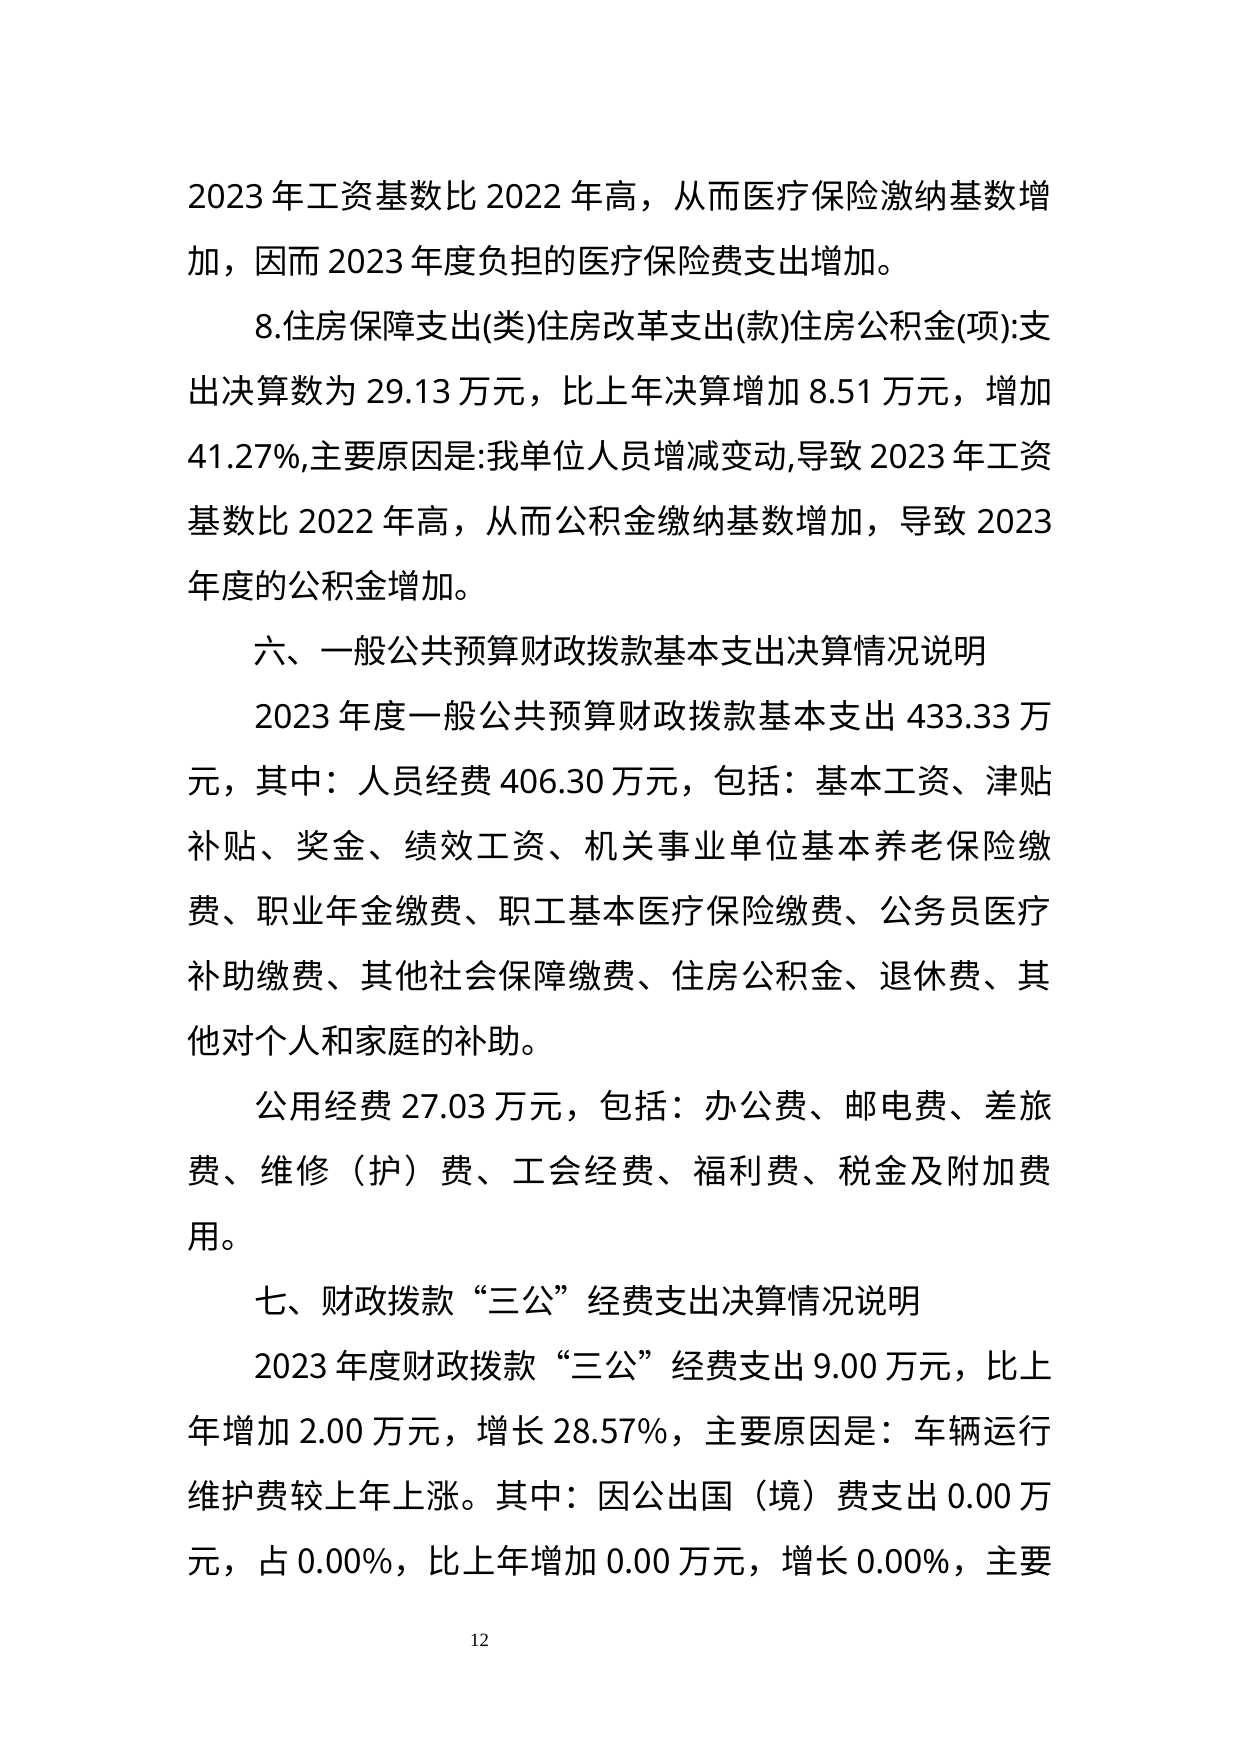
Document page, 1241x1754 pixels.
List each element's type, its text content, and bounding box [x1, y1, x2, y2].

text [187, 162, 1053, 292]
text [187, 1332, 1053, 1592]
text 公用经费27.03万元，包括：办公费、邮电费、差旅费、维修（护）费、工会经费、福利费、税金及附加费用。 [187, 1072, 1053, 1267]
text 8.住房保障支出(类)住房改革支出(款)住房公积金(项):支出决算数为29.13万元，比上年决算增加8.51万元，增加41.27%,主要原因是:我单位人员增减变动,导致2023年工资基数比2022年高，从而公积金缴纳基数增加，导致2023年度的公积金增加。 [187, 292, 1053, 617]
text 七、财政拨款“三公”经费支出决算情况说明 [187, 1267, 1053, 1332]
list 六、一般公共预算财政拨款基本支出决算情况说明 [253, 617, 1053, 682]
text 2023年度一般公共预算财政拨款基本支出433.33万元，其中：人员经费406.30万元，包括：基本工资、津贴补贴、奖金、绩效工资、机关事业单位基本养老保险缴费、职业年金缴费、职工基本医疗保险缴费、公务员医疗补助缴费、其他社会保障缴费、住房公积金、退休费、其他对个人和家庭的补助。 [187, 682, 1053, 1072]
